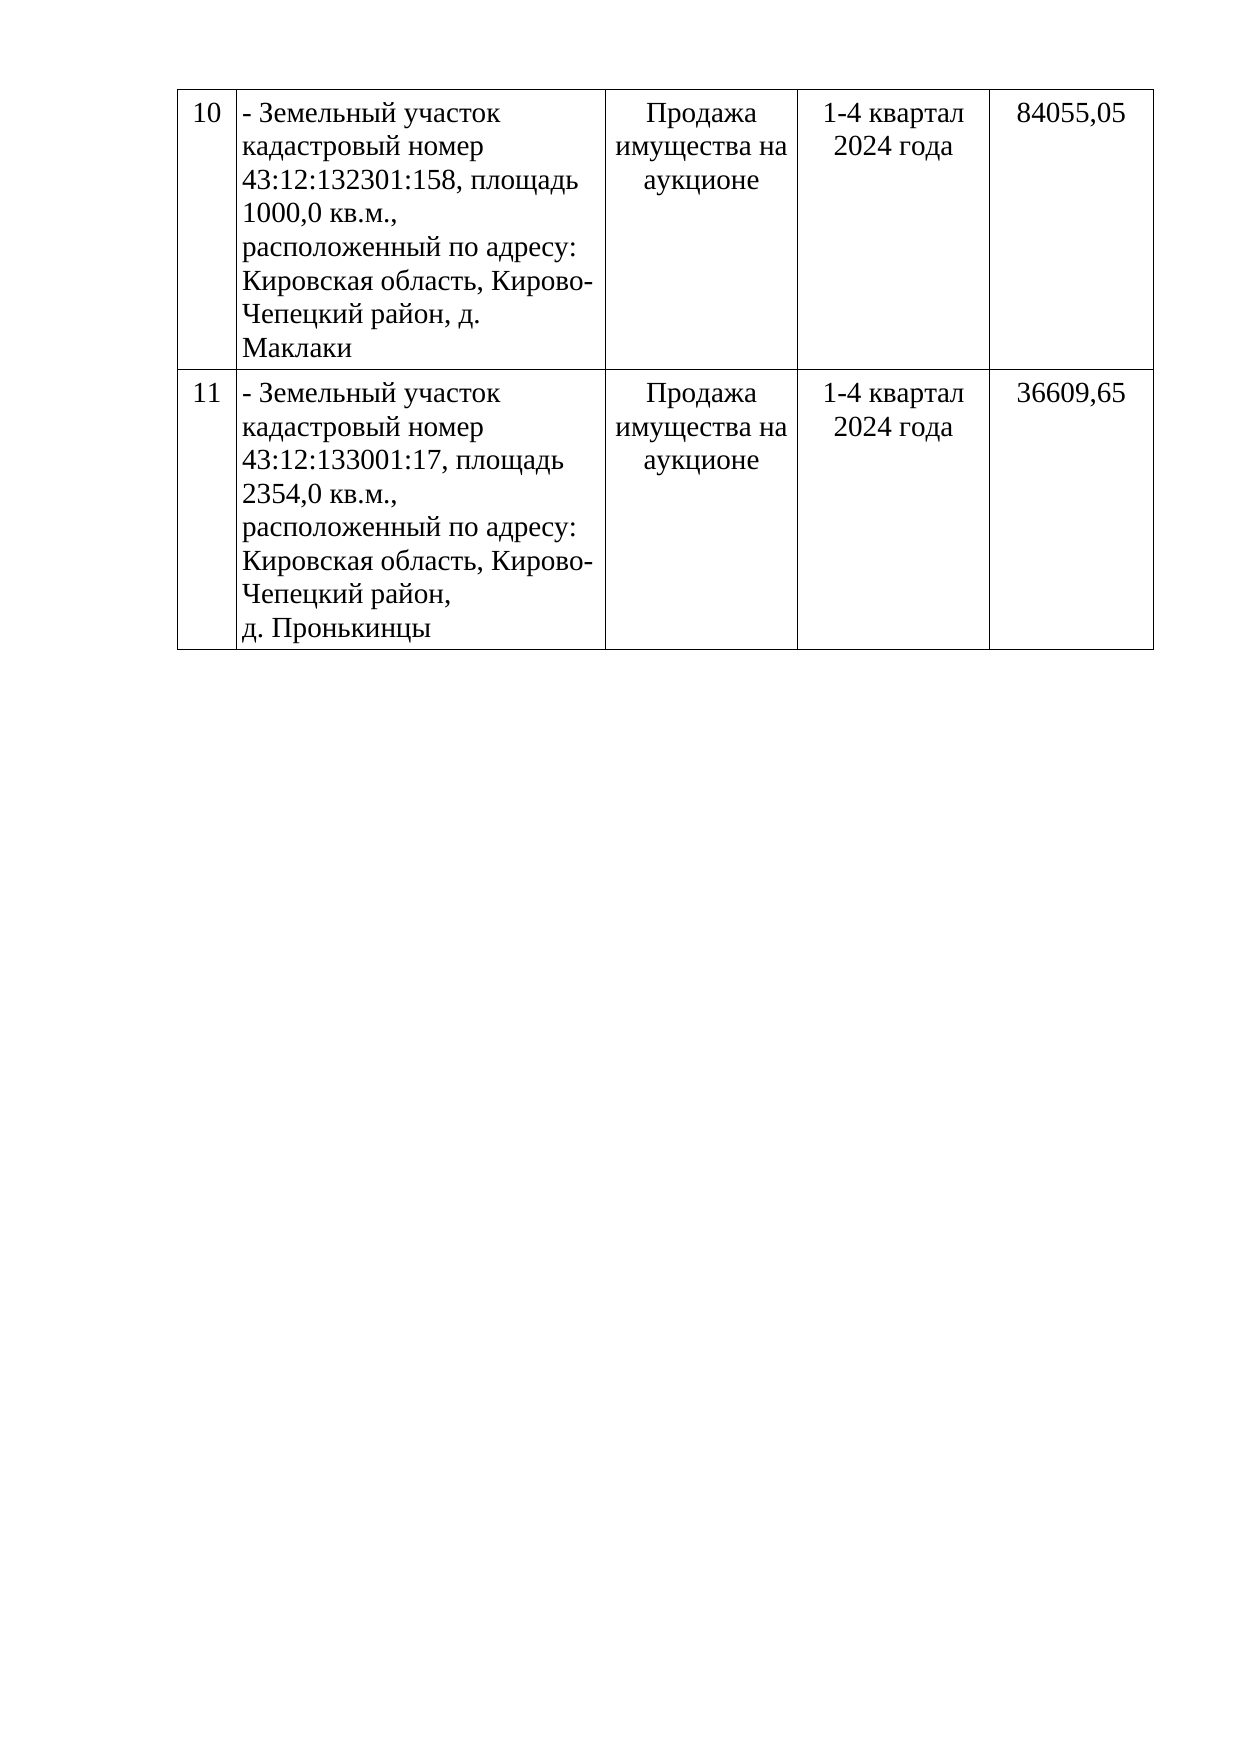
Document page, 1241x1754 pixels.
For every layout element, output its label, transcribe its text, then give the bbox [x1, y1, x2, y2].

table_cell 84055,05 [990, 90, 1153, 369]
table_cell 10 [178, 90, 236, 369]
table_cell 1-4 квартал 2024 года [798, 370, 989, 649]
table_cell - Земельный участок кадастровый номер 43:12:132301:158, площадь 1000,0 кв.м., расположенный по адресу: Кировская область, Кирово-Чепецкий район, д. Маклаки [237, 90, 605, 369]
table_cell - Земельный участок кадастровый номер 43:12:133001:17, площадь 2354,0 кв.м., расположенный по адресу: Кировская область, Кирово-Чепецкий район, д. Пронькинцы [237, 370, 605, 649]
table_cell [606, 90, 797, 369]
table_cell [798, 90, 989, 369]
table_cell Продажа имущества на аукционе [606, 370, 797, 649]
table_cell 36609,65 [990, 370, 1153, 649]
table_cell 11 [178, 370, 236, 649]
